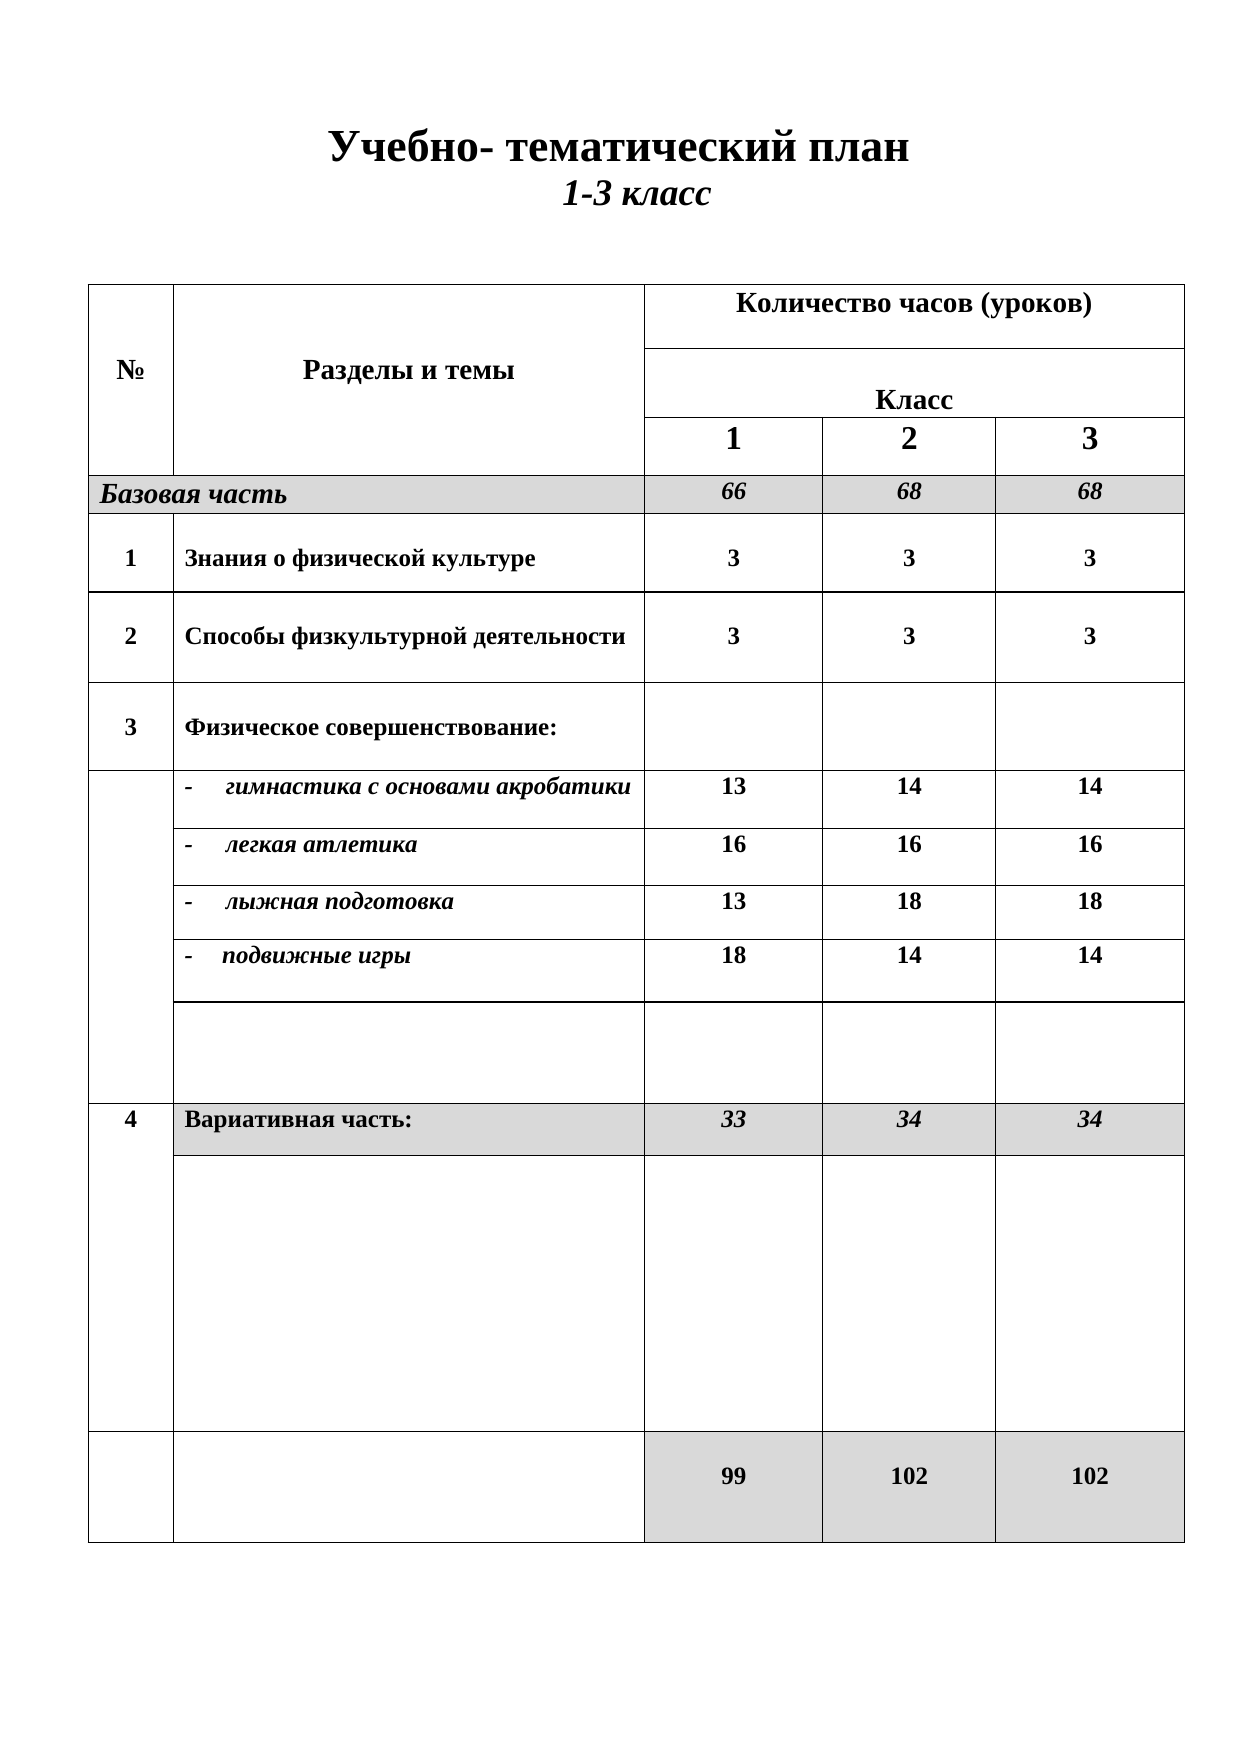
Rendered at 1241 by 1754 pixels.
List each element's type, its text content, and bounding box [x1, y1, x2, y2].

table_cell 33 [645, 1104, 822, 1155]
table_cell - подвижные игры [174, 940, 644, 1001]
table_cell 2 [89, 593, 173, 682]
table_cell 14 [996, 771, 1184, 828]
table_cell - гимнастика с основами акробатики [174, 771, 644, 828]
table_cell 16 [996, 829, 1184, 885]
table_cell 3 [996, 418, 1184, 475]
table_cell 34 [996, 1104, 1184, 1155]
table_cell [823, 1003, 995, 1103]
table_cell 34 [823, 1104, 995, 1155]
table_cell 68 [823, 476, 995, 513]
table_cell Способы физкультурной деятельности [174, 593, 644, 682]
table_cell 3 [645, 514, 822, 591]
table_header Количество часов (уроков) [645, 285, 1184, 347]
table_cell [645, 1156, 822, 1431]
table_cell 66 [645, 476, 822, 513]
table_cell 1 [645, 418, 822, 475]
table_header Разделы и темы [174, 285, 644, 475]
table_cell 3 [823, 593, 995, 682]
table_cell 4 [89, 1104, 173, 1431]
table_cell 3 [823, 514, 995, 591]
table_cell 14 [996, 940, 1184, 1001]
table_cell Класс [645, 349, 1184, 417]
table_cell 68 [996, 476, 1184, 513]
table_cell 16 [645, 829, 822, 885]
table_cell 2 [823, 418, 995, 475]
table_cell 99 [645, 1432, 822, 1542]
table_cell Знания о физической культуре [174, 514, 644, 591]
table_header № [89, 285, 173, 475]
table_cell 102 [823, 1432, 995, 1542]
table_cell 3 [996, 514, 1184, 591]
table_cell [645, 1003, 822, 1103]
table_cell 18 [823, 886, 995, 939]
table_cell [996, 1156, 1184, 1431]
table_cell 3 [996, 593, 1184, 682]
table_cell 1 [89, 514, 173, 591]
table_cell - лыжная подготовка [174, 886, 644, 939]
table_cell 102 [996, 1432, 1184, 1542]
table_cell Вариативная часть: [174, 1104, 644, 1155]
table_cell 3 [645, 593, 822, 682]
table_cell [174, 1003, 644, 1103]
table_cell 18 [645, 940, 822, 1001]
table_cell 14 [823, 940, 995, 1001]
table_cell [89, 1432, 173, 1542]
table_cell [823, 1156, 995, 1431]
table_cell [823, 683, 995, 770]
table_cell - легкая атлетика [174, 829, 644, 885]
text Учебно- тематический план 1-3 класс [89, 118, 1063, 214]
table_cell 3 [89, 683, 173, 770]
table_cell [996, 1003, 1184, 1103]
table_cell 13 [645, 771, 822, 828]
table_cell 13 [645, 886, 822, 939]
table_cell 16 [823, 829, 995, 885]
table_cell 14 [823, 771, 995, 828]
table_cell [645, 683, 822, 770]
table_cell [89, 771, 173, 1103]
table_cell Физическое совершенствование: [174, 683, 644, 770]
table_cell [174, 1156, 644, 1431]
table_cell 18 [996, 886, 1184, 939]
table_cell [996, 683, 1184, 770]
table_cell Базовая часть [89, 476, 644, 513]
table_cell [174, 1432, 644, 1542]
